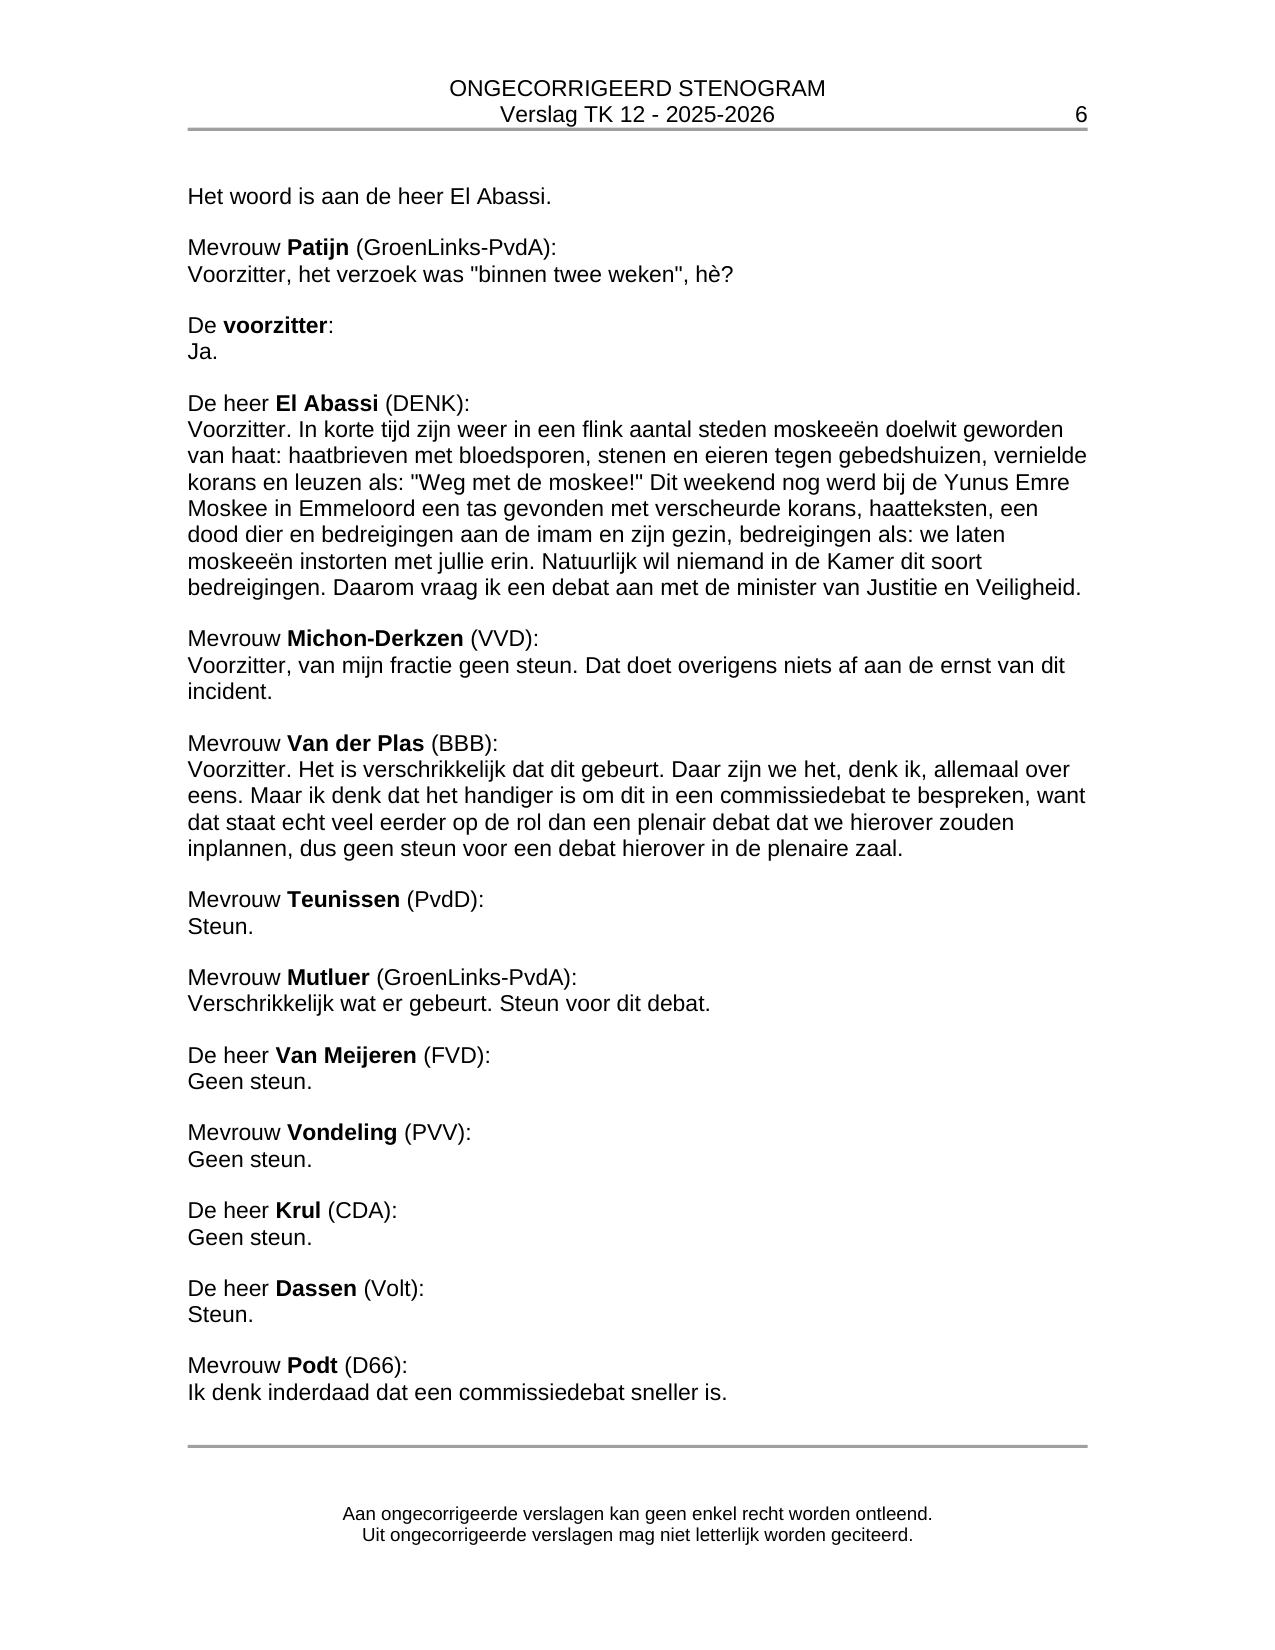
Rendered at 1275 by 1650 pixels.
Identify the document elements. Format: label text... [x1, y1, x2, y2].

text Mevrouw Michon-Derkzen (VVD): Voorzitter, van mijn fractie geen steun. Dat doet overigens niets af aan de ernst van dit incident. [187, 625, 1087, 704]
text De heer Dassen (Volt): Steun. [187, 1275, 1087, 1327]
text De voorzitter: Ja. [187, 312, 1087, 364]
text Mevrouw Patijn (GroenLinks-PvdA): Voorzitter, het verzoek was "binnen twee weken", hè? [187, 234, 1087, 287]
text De heer Krul (CDA): Geen steun. [187, 1197, 1087, 1250]
text Mevrouw Vondeling (PVV): Geen steun. [187, 1119, 1087, 1172]
text De heer El Abassi (DENK): Voorzitter. In korte tijd zijn weer in een flink aantal steden moskeeën doelwit geworden van haat: haatbrieven met bloedsporen, stenen en eieren tegen gebedshuizen, vernielde korans en leuzen als: "Weg met de moskee!" Dit weekend nog werd bij de Yunus Emre Moskee in Emmeloord een tas gevonden met verscheurde korans, haatteksten, een dood dier en bedreigingen aan de imam en zijn gezin, bedreigingen als: we laten moskeeën instorten met jullie erin. Natuurlijk wil niemand in de Kamer dit soort bedreigingen. Daarom vraag ik een debat aan met de minister van Justitie en Veiligheid. [187, 389, 1087, 600]
text De heer Van Meijeren (FVD): Geen steun. [187, 1042, 1087, 1094]
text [187, 156, 1087, 209]
text Mevrouw Podt (D66): Ik denk inderdaad dat een commissiedebat sneller is. [187, 1352, 1087, 1405]
text Mevrouw Mutluer (GroenLinks-PvdA): Verschrikkelijk wat er gebeurt. Steun voor dit debat. [187, 964, 1087, 1017]
text Mevrouw Teunissen (PvdD): Steun. [187, 886, 1087, 939]
text Mevrouw Van der Plas (BBB): Voorzitter. Het is verschrikkelijk dat dit gebeurt. Daar zijn we het, denk ik, allemaal over eens. Maar ik denk dat het handiger is om dit in een commissiedebat te bespreken, want dat staat echt veel eerder op de rol dan een plenair debat dat we hierover zouden inplannen, dus geen steun voor een debat hierover in de plenaire zaal. [187, 729, 1087, 861]
